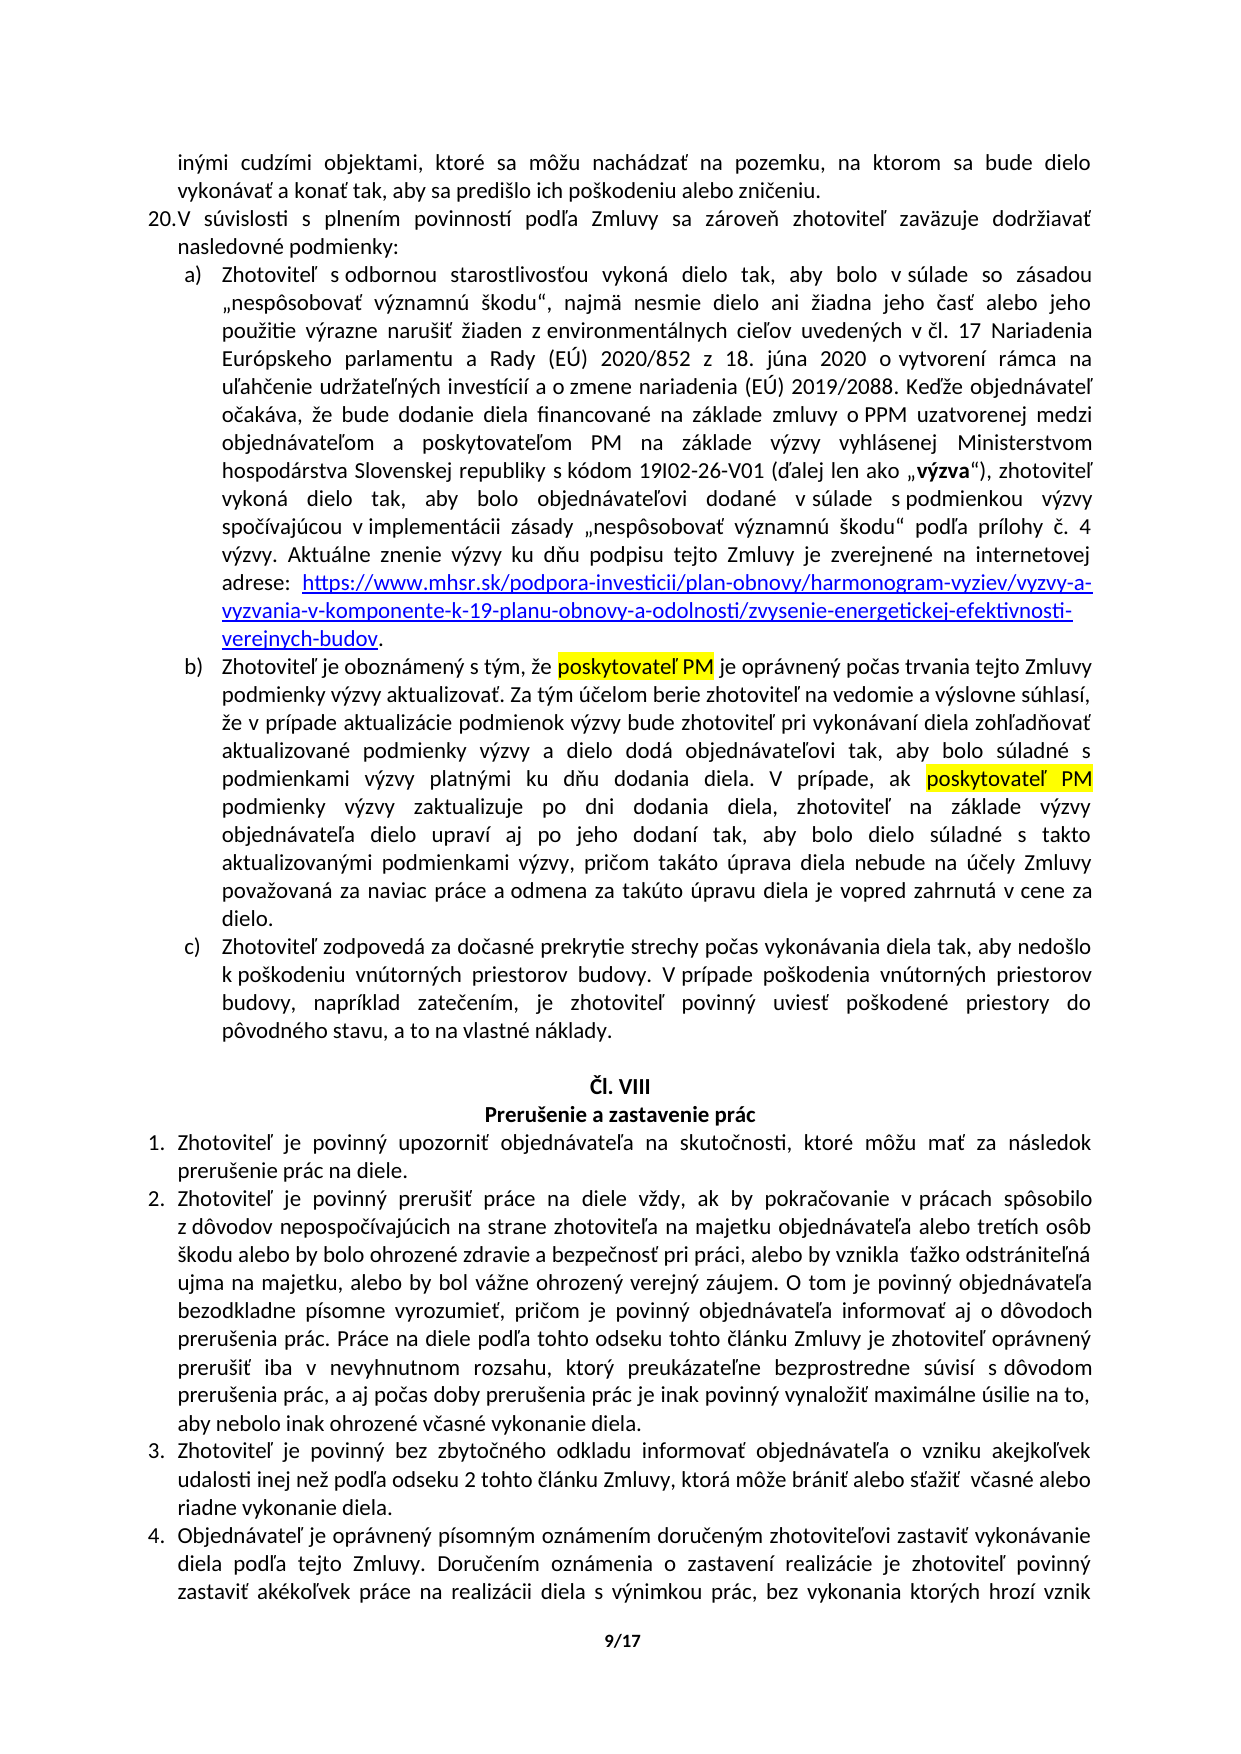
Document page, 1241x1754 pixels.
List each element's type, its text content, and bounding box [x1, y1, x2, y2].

list Zhotoviteľ s odbornou starostlivosťou vykoná dielo tak, aby bolo v súlade so zásadou „nespôsobovať významnú škodu“, najmä nesmie dielo ani žiadna jeho časť alebo jeho použitie výrazne narušiť žiaden z environmentálnych cieľov uvedených v čl. 17 Nariadenia Európskeho parlamentu a Rady (EÚ) 2020/852 z 18. júna 2020 o vytvorení rámca na uľahčenie udržateľných investícií a o zmene nariadenia (EÚ) 2019/2088. Keďže objednávateľ očakáva, že bude dodanie diela financované na základe zmluvy o PPM uzatvorenej medzi objednávateľom a poskytovateľom PM na základe výzvy vyhlásenej Ministerstvom hospodárstva Slovenskej republiky s kódom 19I02-26-V01 (ďalej len ako „výzva“), zhotoviteľ vykoná dielo tak, aby bolo objednávateľovi dodané v súlade s podmienkou výzvy spočívajúcou v implementácii zásady „nespôsobovať významnú škodu“ podľa prílohy č. 4 výzvy. Aktuálne znenie výzvy ku dňu podpisu tejto Zmluvy je zverejnené na internetovej adrese: https://www.mhsr.sk/podpora-investicii/plan-obnovy/harmonogram-vyziev/vyzvy-a-vyzvania-v-komponente-k-19-planu-obnovy-a-odolnosti/zvysenie-energetickej-efektivnosti-verejnych-budov. [184, 260, 1092, 652]
list V súvislosti s plnením povinností podľa Zmluvy sa zároveň zhotoviteľ zaväzuje dodržiavať nasledovné podmienky: [148, 204, 1092, 260]
list Zhotoviteľ je povinný prerušiť práce na diele vždy, ak by pokračovanie v prácach spôsobilo z dôvodov nepospočívajúcich na strane zhotoviteľa na majetku objednávateľa alebo tretích osôb škodu alebo by bolo ohrozené zdravie a bezpečnosť pri práci, alebo by vznikla ťažko odstrániteľná ujma na majetku, alebo by bol vážne ohrozený verejný záujem. O tom je povinný objednávateľa bezodkladne písomne vyrozumieť, pričom je povinný objednávateľa informovať aj o dôvodoch prerušenia prác. Práce na diele podľa tohto odseku tohto článku Zmluvy je zhotoviteľ oprávnený prerušiť iba v nevyhnutnom rozsahu, ktorý preukázateľne bezprostredne súvisí s dôvodom prerušenia prác, a aj počas doby prerušenia prác je inak povinný vynaložiť maximálne úsilie na to, aby nebolo inak ohrozené včasné vykonanie diela. [148, 1184, 1092, 1437]
list Zhotoviteľ je povinný upozorniť objednávateľa na skutočnosti, ktoré môžu mať za následok prerušenie prác na diele. [148, 1128, 1092, 1184]
list Zhotoviteľ je povinný bez zbytočného odkladu informovať objednávateľa o vzniku akejkoľvek udalosti inej než podľa odseku 2 tohto článku Zmluvy, ktorá môže brániť alebo sťažiť včasné alebo riadne vykonanie diela. [148, 1437, 1092, 1521]
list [148, 1521, 1092, 1605]
list Čl. VIII [148, 1072, 1092, 1100]
list Prerušenie a zastavenie prác [148, 1100, 1092, 1128]
list Zhotoviteľ je oboznámený s tým, že poskytovateľ PM je oprávnený počas trvania tejto Zmluvy podmienky výzvy aktualizovať. Za tým účelom berie zhotoviteľ na vedomie a výslovne súhlasí, že v prípade aktualizácie podmienok výzvy bude zhotoviteľ pri vykonávaní diela zohľadňovať aktualizované podmienky výzvy a dielo dodá objednávateľovi tak, aby bolo súladné s podmienkami výzvy platnými ku dňu dodania diela. V prípade, ak poskytovateľ PM podmienky výzvy zaktualizuje po dni dodania diela, zhotoviteľ na základe výzvy objednávateľa dielo upraví aj po jeho dodaní tak, aby bolo dielo súladné s takto aktualizovanými podmienkami výzvy, pričom takáto úprava diela nebude na účely Zmluvy považovaná za naviac práce a odmena za takúto úpravu diela je vopred zahrnutá v cene za dielo. [184, 652, 1092, 932]
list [148, 148, 1092, 204]
list Zhotoviteľ zodpovedá za dočasné prekrytie strechy počas vykonávania diela tak, aby nedošlo k poškodeniu vnútorných priestorov budovy. V prípade poškodenia vnútorných priestorov budovy, napríklad zatečením, je zhotoviteľ povinný uviesť poškodené priestory do pôvodného stavu, a to na vlastné náklady. [184, 932, 1092, 1044]
